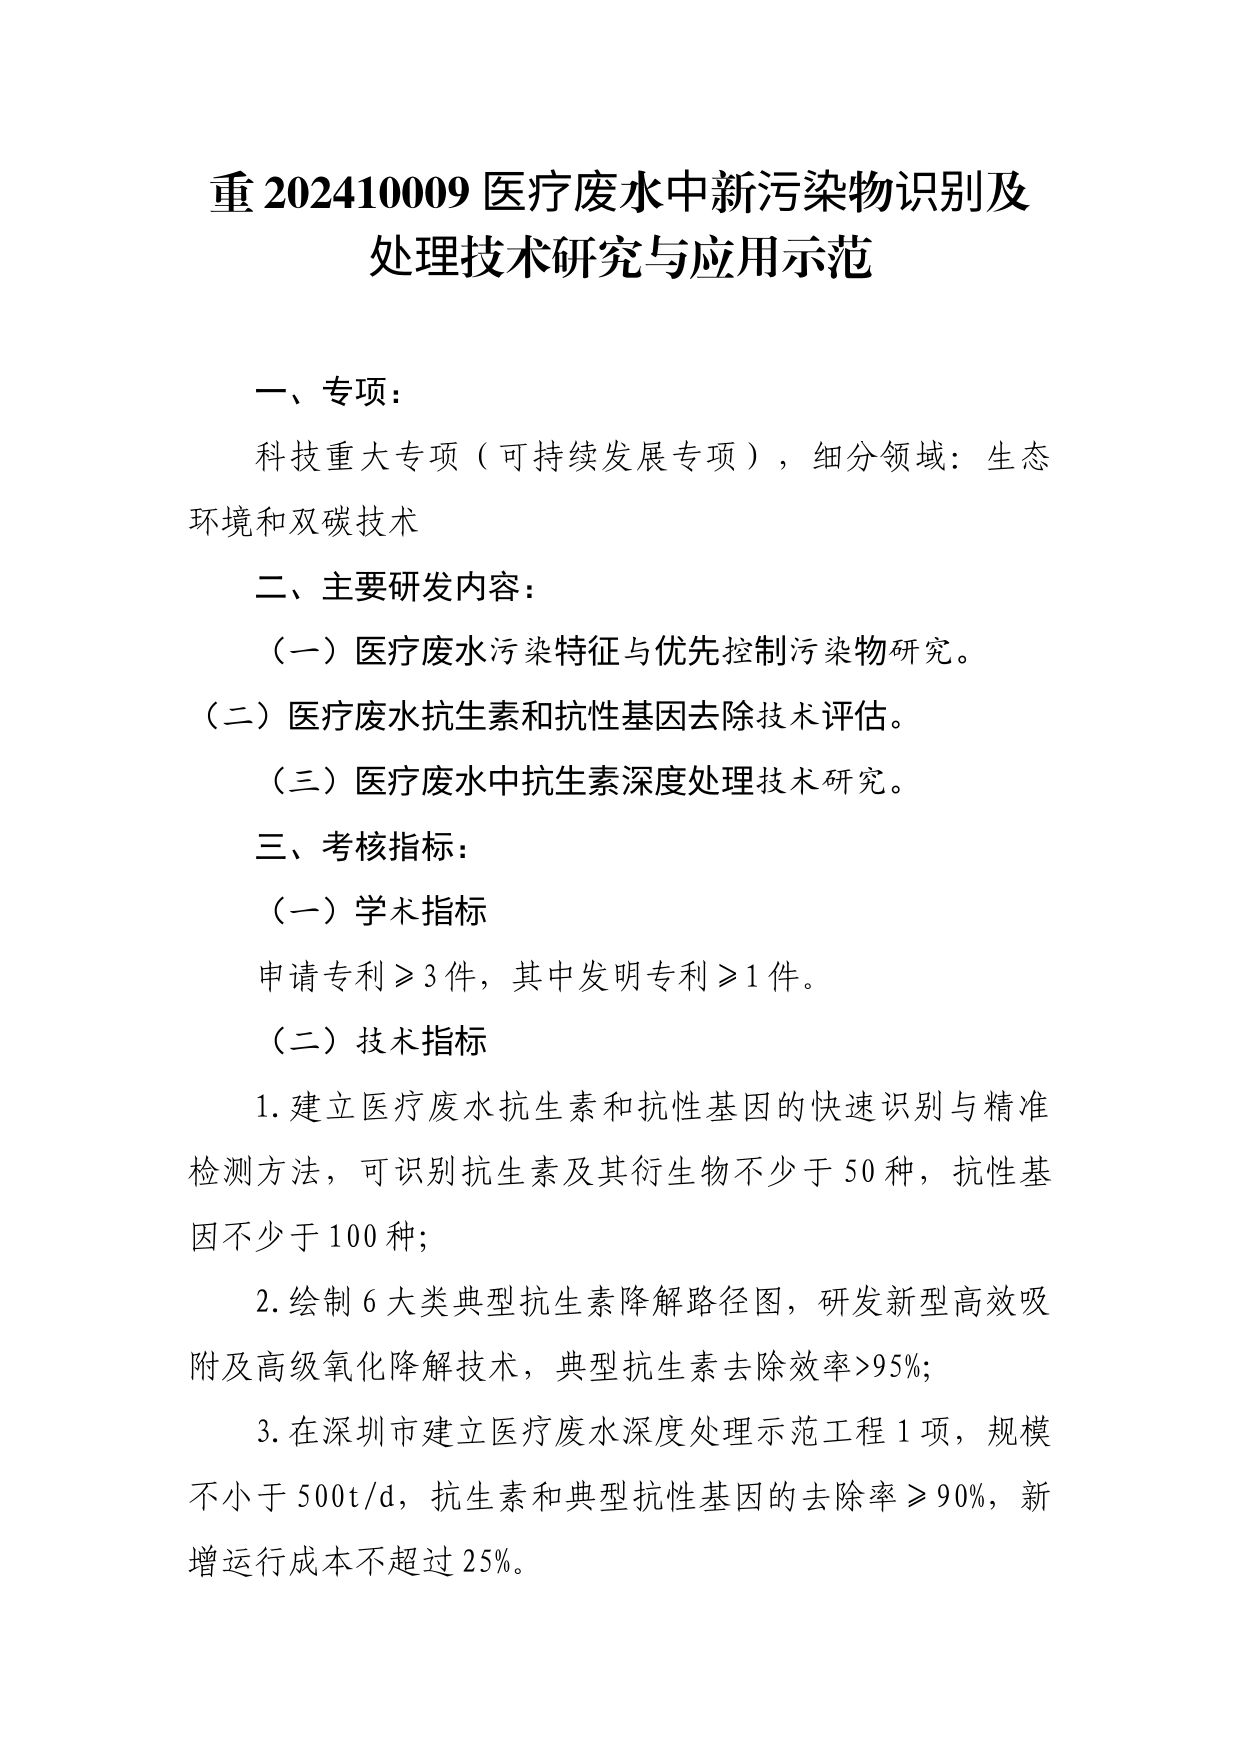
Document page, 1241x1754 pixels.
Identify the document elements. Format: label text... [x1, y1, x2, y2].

subtitle 一、专项： [187, 357, 1053, 422]
list 3.在深圳市建立医疗废水深度处理示范工程1项，规模不小于500t/d，抗生素和典型抗性基因的去除率≥90%，新增运行成本不超过25%。 [187, 1397, 1053, 1592]
subtitle （三）医疗废水中抗生素深度处理技术研究。 [187, 747, 1053, 812]
subtitle 医疗废水抗生素和抗性基因去除技术评估。 [187, 682, 1053, 747]
list 1.建立医疗废水抗生素和抗性基因的快速识别与精准检测方法，可识别抗生素及其衍生物不少于50种，抗性基因不少于100种； [187, 1072, 1053, 1267]
subtitle 二、主要研发内容： [187, 552, 1053, 617]
subtitle （一）学术指标 [187, 877, 1053, 942]
subtitle （一）医疗废水污染特征与优先控制污染物研究。 [187, 617, 1053, 682]
subtitle 三、考核指标： [187, 812, 1053, 877]
list 2.绘制6大类典型抗生素降解路径图，研发新型高效吸附及高级氧化降解技术，典型抗生素去除效率>95%； [187, 1267, 1053, 1397]
subtitle （二）技术指标 [187, 1007, 1053, 1072]
subtitle 重202410009 医疗废水中新污染物识别及处理技术研究与应用示范 [187, 162, 1053, 292]
list 申请专利≥3件，其中发明专利≥1件。 [187, 942, 1053, 1007]
list 科技重大专项（可持续发展专项），细分领域：生态环境和双碳技术 [187, 422, 1053, 552]
